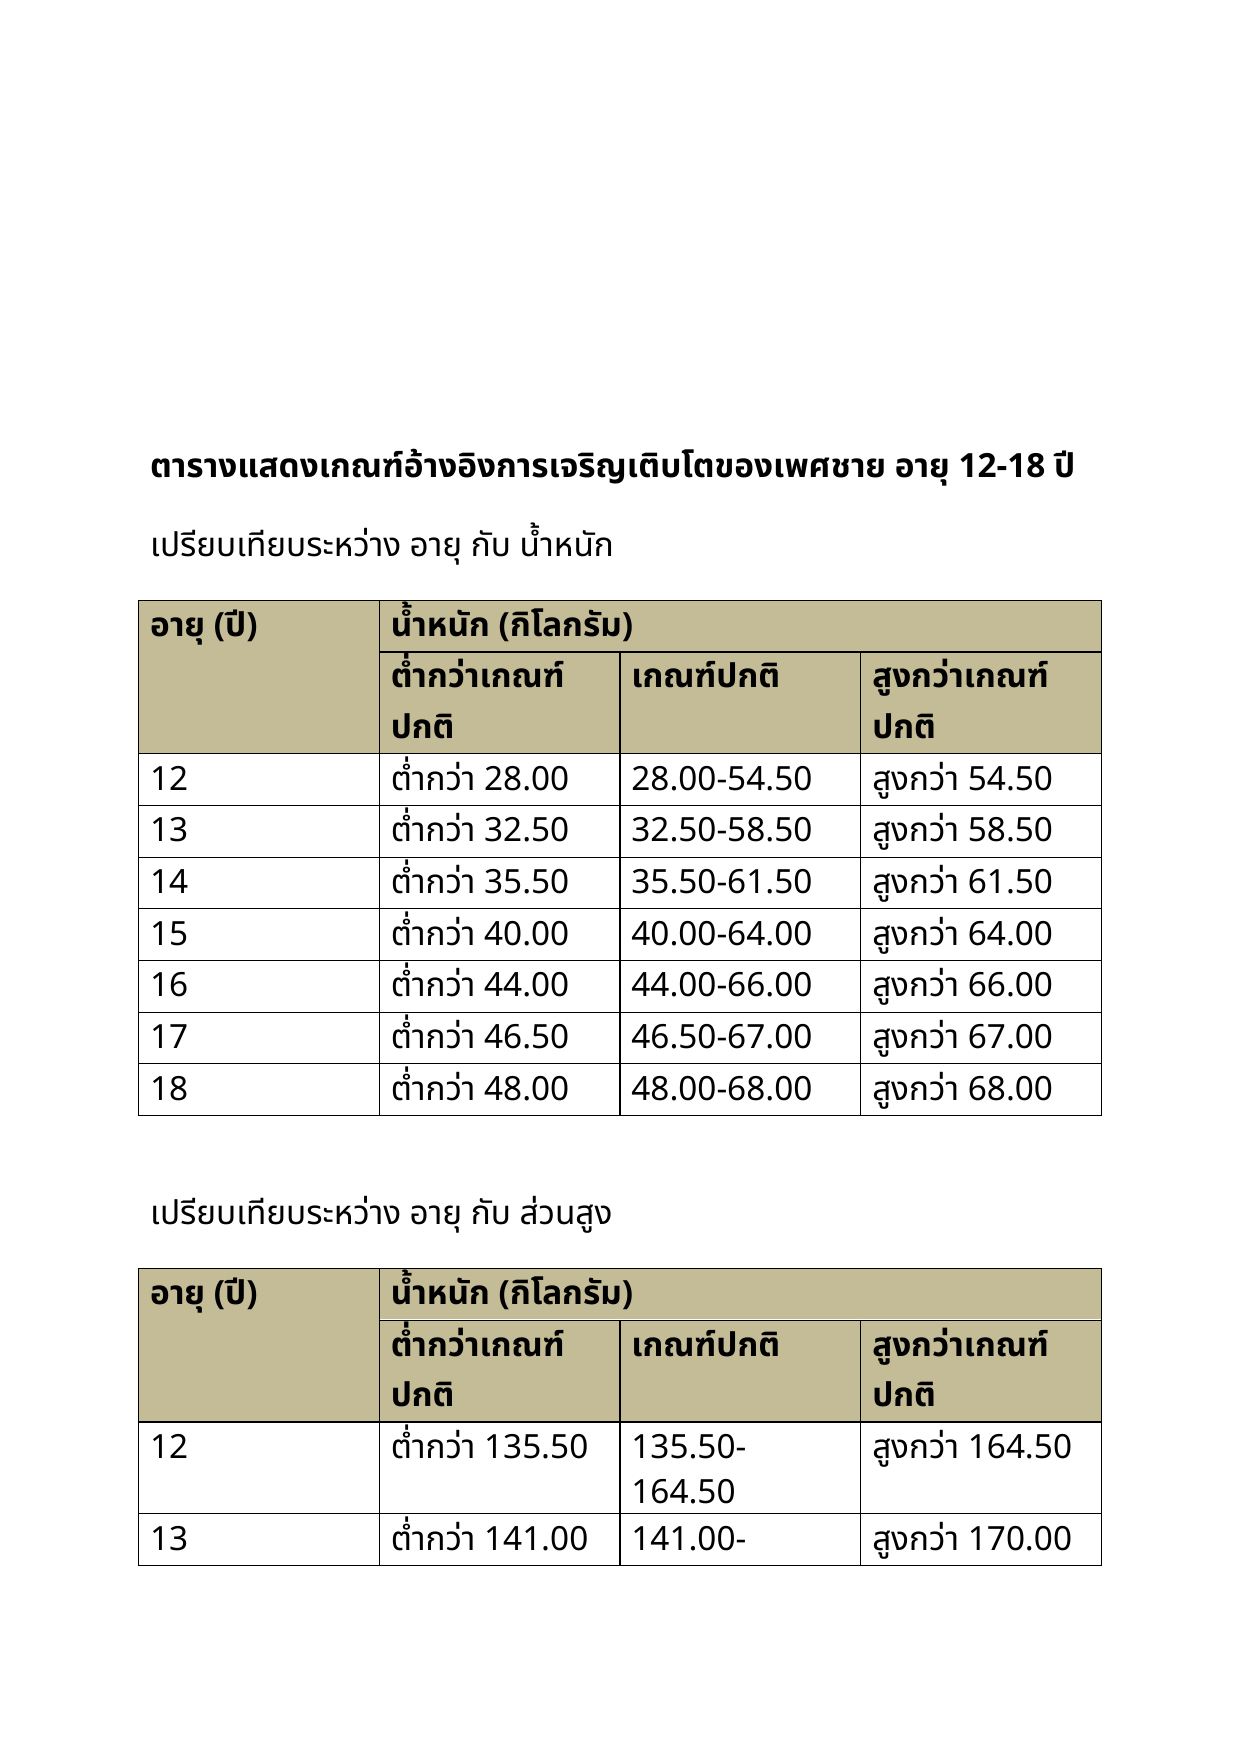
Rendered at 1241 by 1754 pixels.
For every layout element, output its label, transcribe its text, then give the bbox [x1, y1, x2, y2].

table_cell สูงกว่า 58.50 [861, 806, 1101, 857]
table_header น้ำหนัก (กิโลกรัม) [380, 601, 1101, 651]
table_cell ต่ำกว่า 40.00 [380, 909, 619, 960]
table_cell ต่ำกว่าเกณฑ์ปกติ [380, 653, 619, 753]
text ตารางแสดงเกณฑ์อ้างอิงการเจริญเติบโตของเพศชาย อายุ 12-18 ปี [150, 442, 1090, 493]
table_cell ต่ำกว่า 46.50 [380, 1013, 619, 1063]
table_cell 16 [139, 961, 379, 1012]
table_cell สูงกว่า 54.50 [861, 754, 1101, 805]
table_cell สูงกว่า 164.50 [861, 1423, 1101, 1513]
table_cell 15 [139, 909, 379, 960]
text เปรียบเทียบระหว่าง อายุ กับ น้ำหนัก [150, 521, 1090, 571]
table_cell 14 [139, 858, 379, 908]
table_cell 12 [139, 754, 379, 805]
table_cell ต่ำกว่า 32.50 [380, 806, 619, 857]
table_cell ต่ำกว่า 135.50 [380, 1423, 619, 1513]
table_cell ต่ำกว่า 35.50 [380, 858, 619, 908]
table_cell สูงกว่า 67.00 [861, 1013, 1101, 1063]
table_cell 13 [139, 1514, 379, 1565]
table_cell 135.50-164.50 [621, 1423, 860, 1513]
table_cell 40.00-64.00 [621, 909, 860, 960]
table_cell ต่ำกว่า 44.00 [380, 961, 619, 1012]
table_cell 44.00-66.00 [621, 961, 860, 1012]
table_cell สูงกว่า 68.00 [861, 1064, 1101, 1115]
table_cell สูงกว่าเกณฑ์ปกติ [861, 1321, 1101, 1421]
table_header น้ำหนัก (กิโลกรัม) [380, 1269, 1101, 1319]
table_header อายุ (ปี) [139, 1269, 379, 1421]
text เปรียบเทียบระหว่าง อายุ กับ ส่วนสูง [150, 1189, 1090, 1239]
table_cell 46.50-67.00 [621, 1013, 860, 1063]
table_cell เกณฑ์ปกติ [621, 1321, 860, 1421]
table_cell ต่ำกว่า 48.00 [380, 1064, 619, 1115]
table_cell สูงกว่าเกณฑ์ปกติ [861, 653, 1101, 753]
table_cell 32.50-58.50 [621, 806, 860, 857]
table_cell ต่ำกว่า 141.00 [380, 1514, 619, 1565]
table_cell 13 [139, 806, 379, 857]
table_cell 17 [139, 1013, 379, 1063]
table_cell 35.50-61.50 [621, 858, 860, 908]
table_cell สูงกว่า 61.50 [861, 858, 1101, 908]
table_cell สูงกว่า 170.00 [861, 1514, 1101, 1565]
table_header อายุ (ปี) [139, 601, 379, 753]
table_cell สูงกว่า 66.00 [861, 961, 1101, 1012]
table_cell เกณฑ์ปกติ [621, 653, 860, 753]
table_cell 12 [139, 1423, 379, 1513]
table_cell 18 [139, 1064, 379, 1115]
table_cell สูงกว่า 64.00 [861, 909, 1101, 960]
table_cell 48.00-68.00 [621, 1064, 860, 1115]
table_cell ต่ำกว่า 28.00 [380, 754, 619, 805]
table_cell 141.00-170.00 [621, 1514, 860, 1565]
table_cell 28.00-54.50 [621, 754, 860, 805]
table_cell ต่ำกว่าเกณฑ์ปกติ [380, 1321, 619, 1421]
